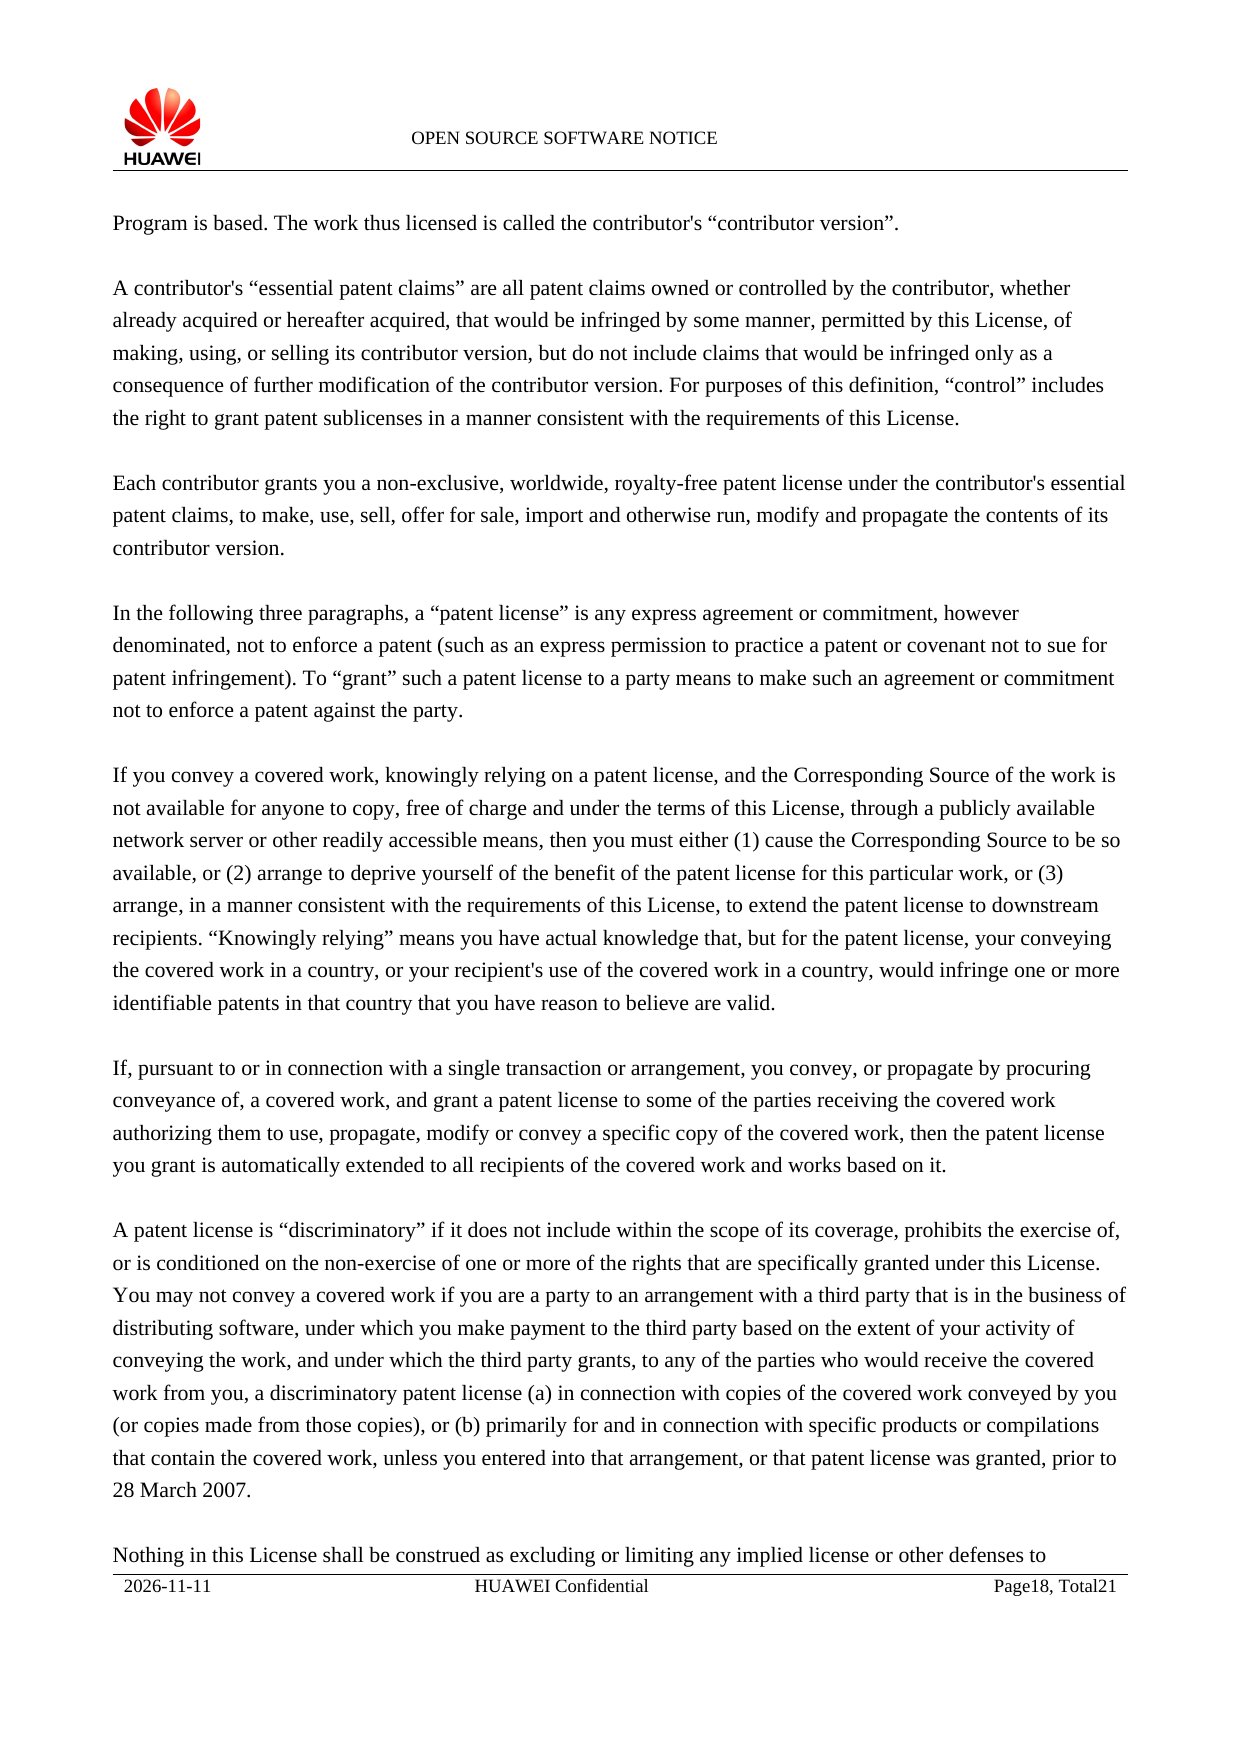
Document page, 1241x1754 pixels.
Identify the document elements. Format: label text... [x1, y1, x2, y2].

picture [124, 88, 201, 165]
